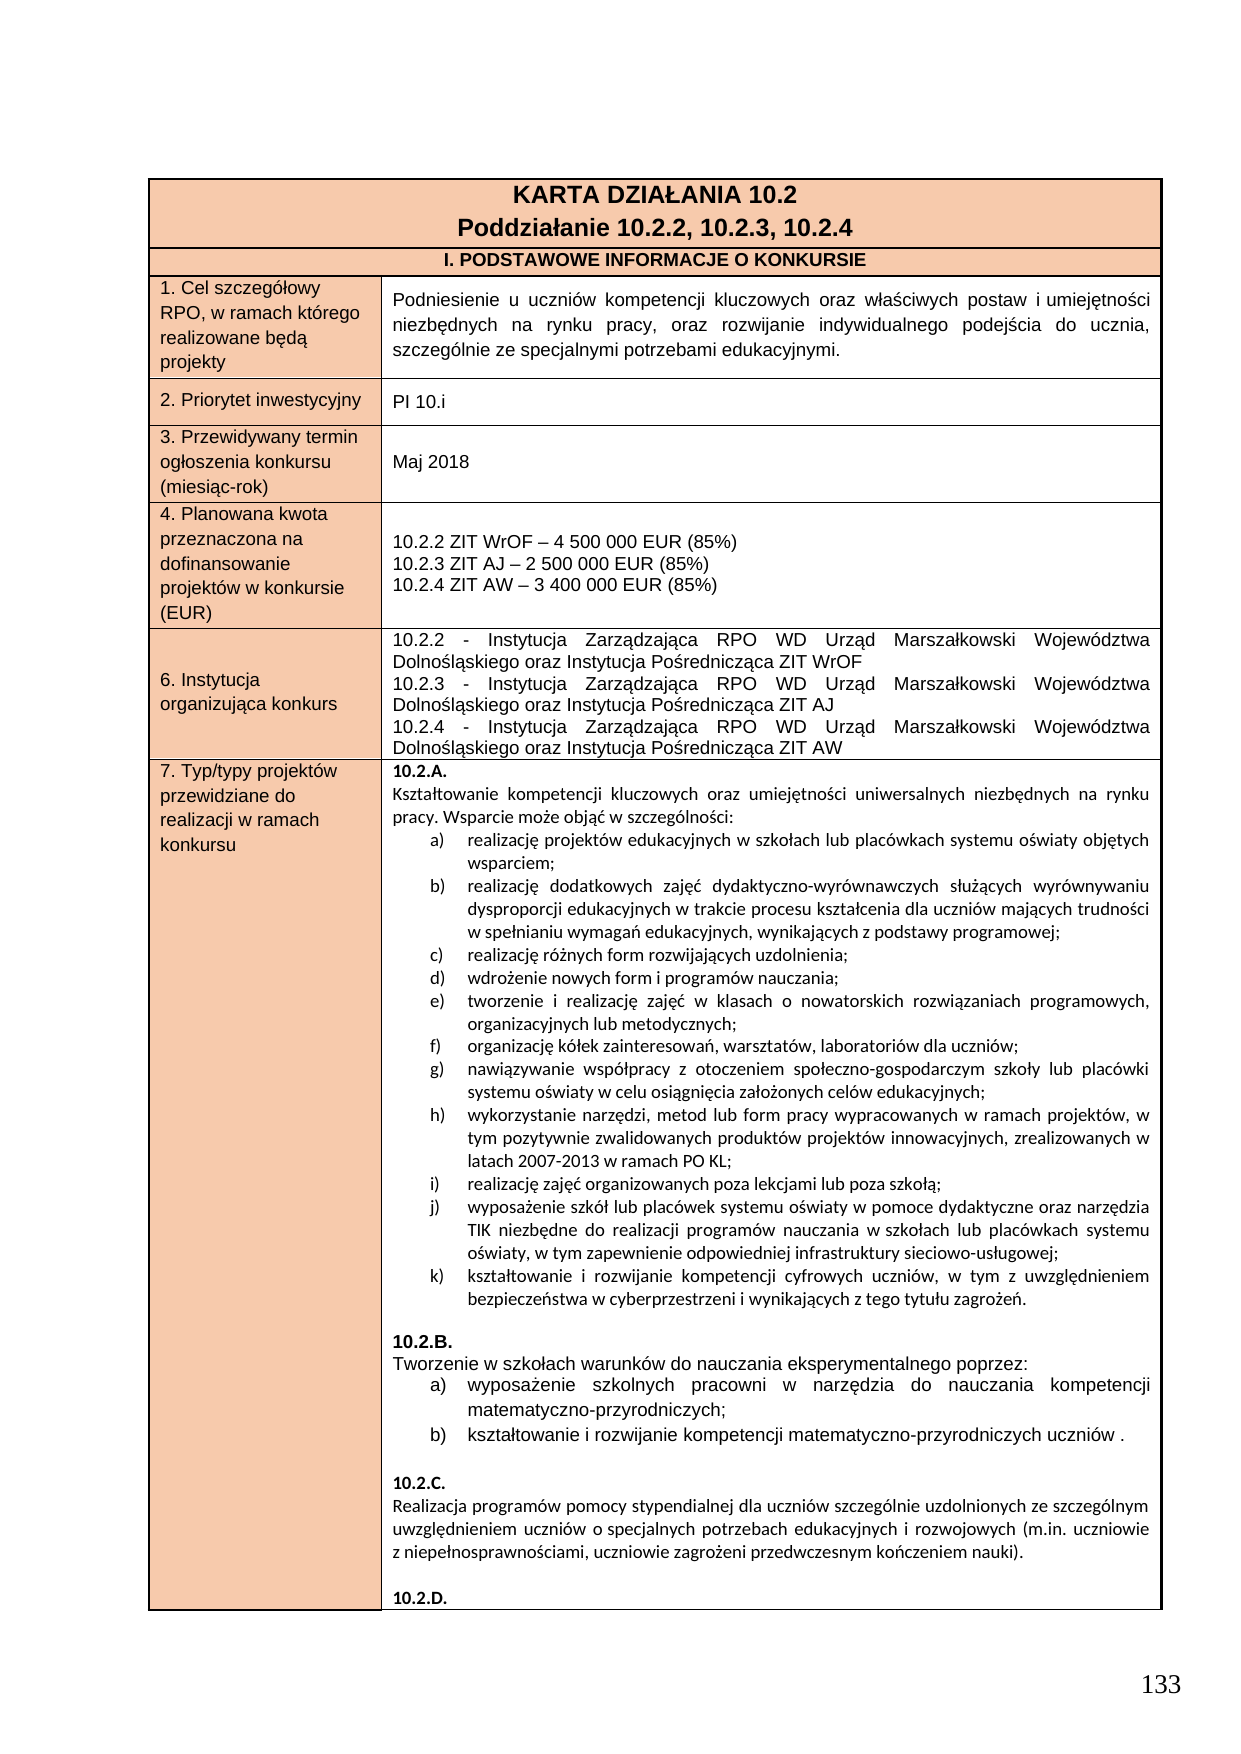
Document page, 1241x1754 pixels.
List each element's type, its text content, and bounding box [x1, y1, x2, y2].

table_cell Maj 2018 [382, 426, 1160, 502]
table_cell 10.2.2 - Instytucja Zarządzająca RPO WD Urząd Marszałkowski Województwa Dolnośląskiego oraz Instytucja Pośrednicząca ZIT WrOF 10.2.3 - Instytucja Zarządzająca RPO WD Urząd Marszałkowski Województwa Dolnośląskiego oraz Instytucja Pośrednicząca ZIT AJ 10.2.4 - Instytucja Zarządzająca RPO WD Urząd Marszałkowski Województwa Dolnośląskiego oraz Instytucja Pośrednicząca ZIT AW [382, 629, 1160, 758]
table_cell PI 10.i [382, 379, 1160, 425]
table_cell 4. Planowana kwota przeznaczona na dofinansowanie projektów w konkursie (EUR) [150, 503, 381, 628]
table_cell 10.2.2 ZIT WrOF – 4 500 000 EUR (85%) 10.2.3 ZIT AJ – 2 500 000 EUR (85%) 10.2.4 ZIT AW – 3 400 000 EUR (85%) [382, 503, 1160, 628]
table_cell 6. Instytucja organizująca konkurs [150, 629, 381, 758]
table_header KARTA DZIAŁANIA 10.2 Poddziałanie 10.2.2, 10.2.3, 10.2.4 [150, 180, 1160, 247]
table_cell I. PODSTAWOWE INFORMACJE O KONKURSIE [150, 249, 1160, 275]
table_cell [150, 760, 381, 1609]
table_cell 1. Cel szczegółowy RPO, w ramach którego realizowane będą projekty [150, 277, 381, 377]
table_cell Podniesienie u uczniów kompetencji kluczowych oraz właściwych postaw i umiejętności niezbędnych na rynku pracy, oraz rozwijanie indywidualnego podejścia do ucznia, szczególnie ze specjalnymi potrzebami edukacyjnymi. [382, 277, 1160, 377]
table_cell 2. Priorytet inwestycyjny [150, 379, 381, 425]
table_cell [382, 760, 1160, 1609]
table_cell 3. Przewidywany termin ogłoszenia konkursu (miesiąc-rok) [150, 426, 381, 502]
